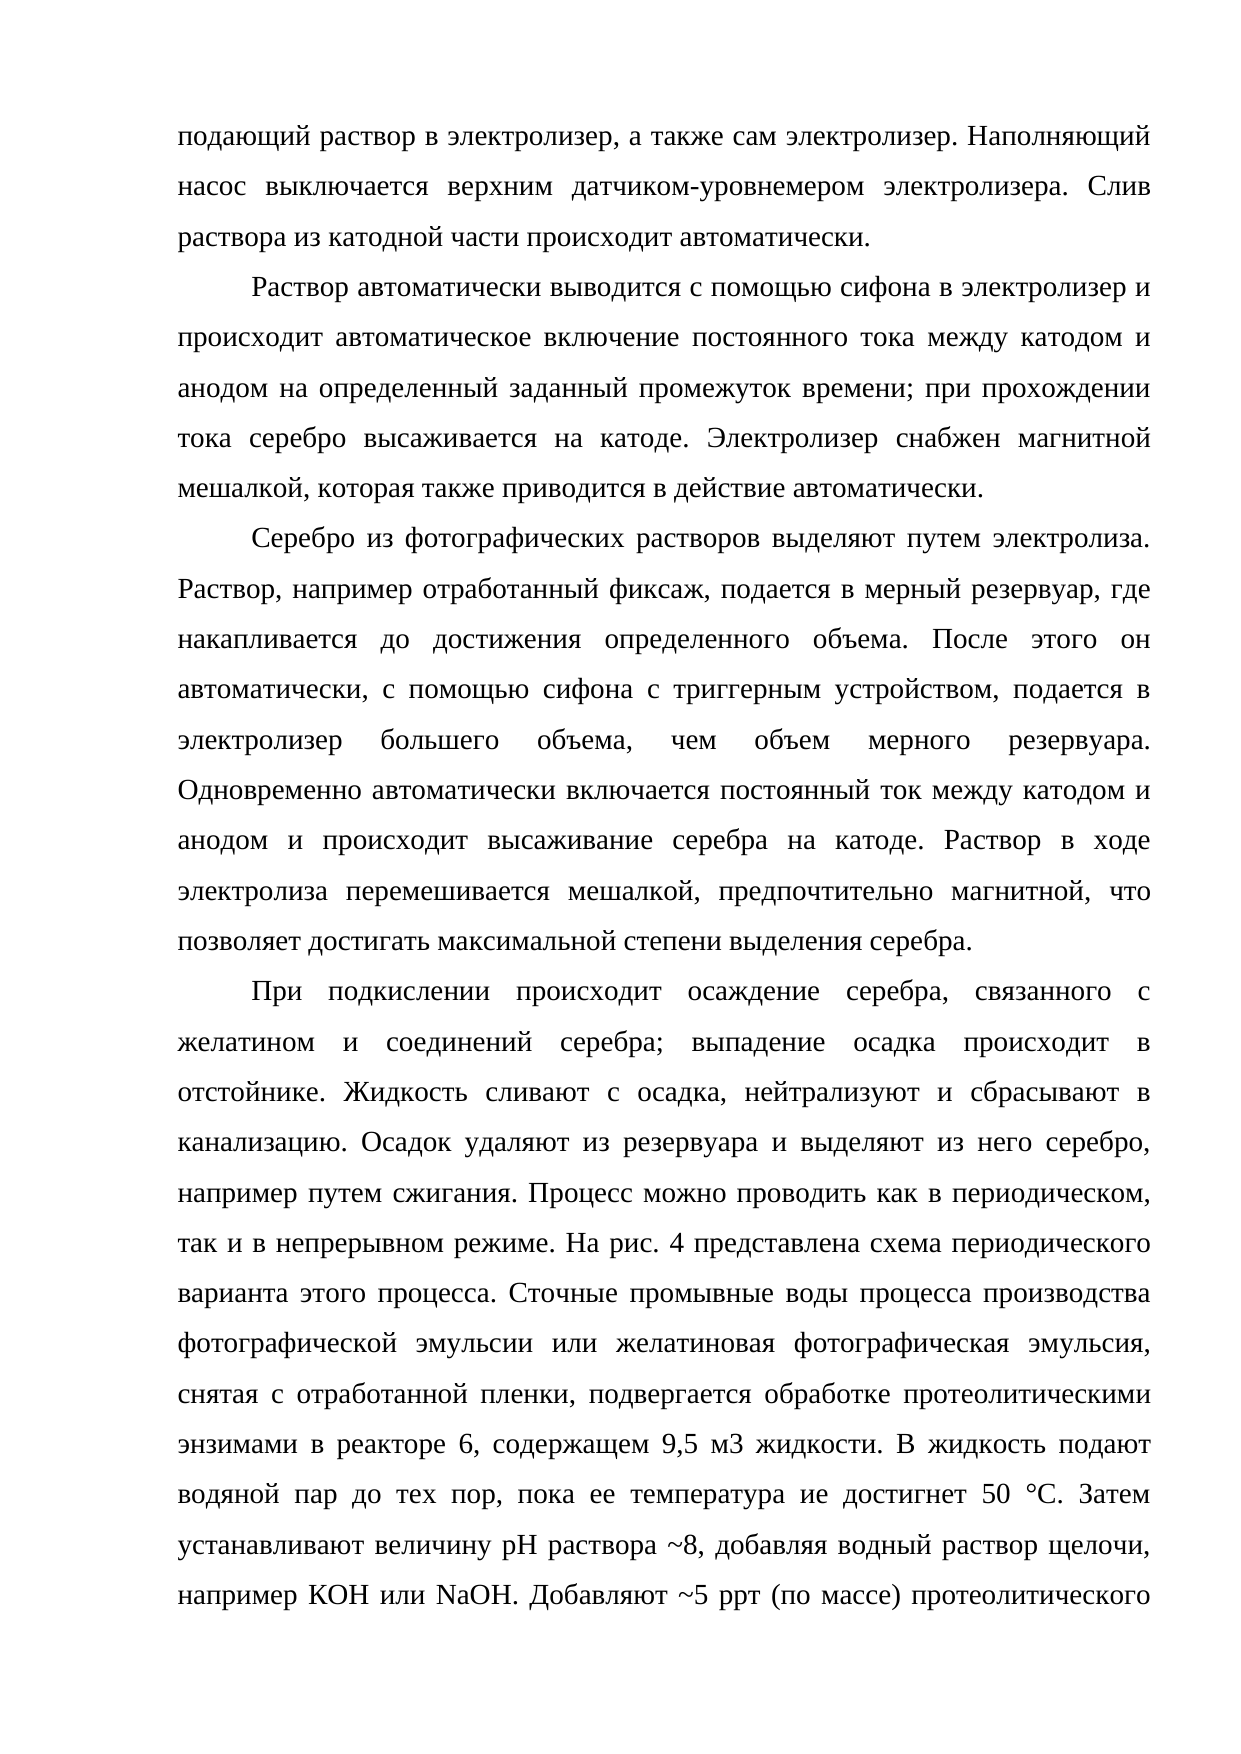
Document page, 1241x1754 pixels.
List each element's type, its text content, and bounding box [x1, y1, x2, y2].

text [177, 118, 1152, 252]
text Серебро из фотографических растворов выделяют путем электролиза. Раствор, например отработанный фиксаж, подается в мерный резервуар, где накапливается до достижения определенного объема. После этого он автоматически, с помощью сифона с триггерным устройством, подается в электролизер большего объема, чем объем мерного резервуара. Одновременно автоматически включается постоянный ток между катодом и анодом и происходит высаживание серебра на катоде. Раствор в ходе электролиза перемешивается мешалкой, предпочтительно магнитной, что позволяет достигать максимальной степени выделения серебра. [177, 521, 1152, 957]
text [177, 973, 1152, 1611]
text Раствор автоматически выводится с помощью сифона в электролизер и происходит автоматическое включение постоянного тока между катодом и анодом на определенный заданный промежуток времени; при прохождении тока серебро высаживается на катоде. Электролизер снабжен магнитной мешалкой, которая также приводится в действие автоматически. [177, 269, 1152, 504]
